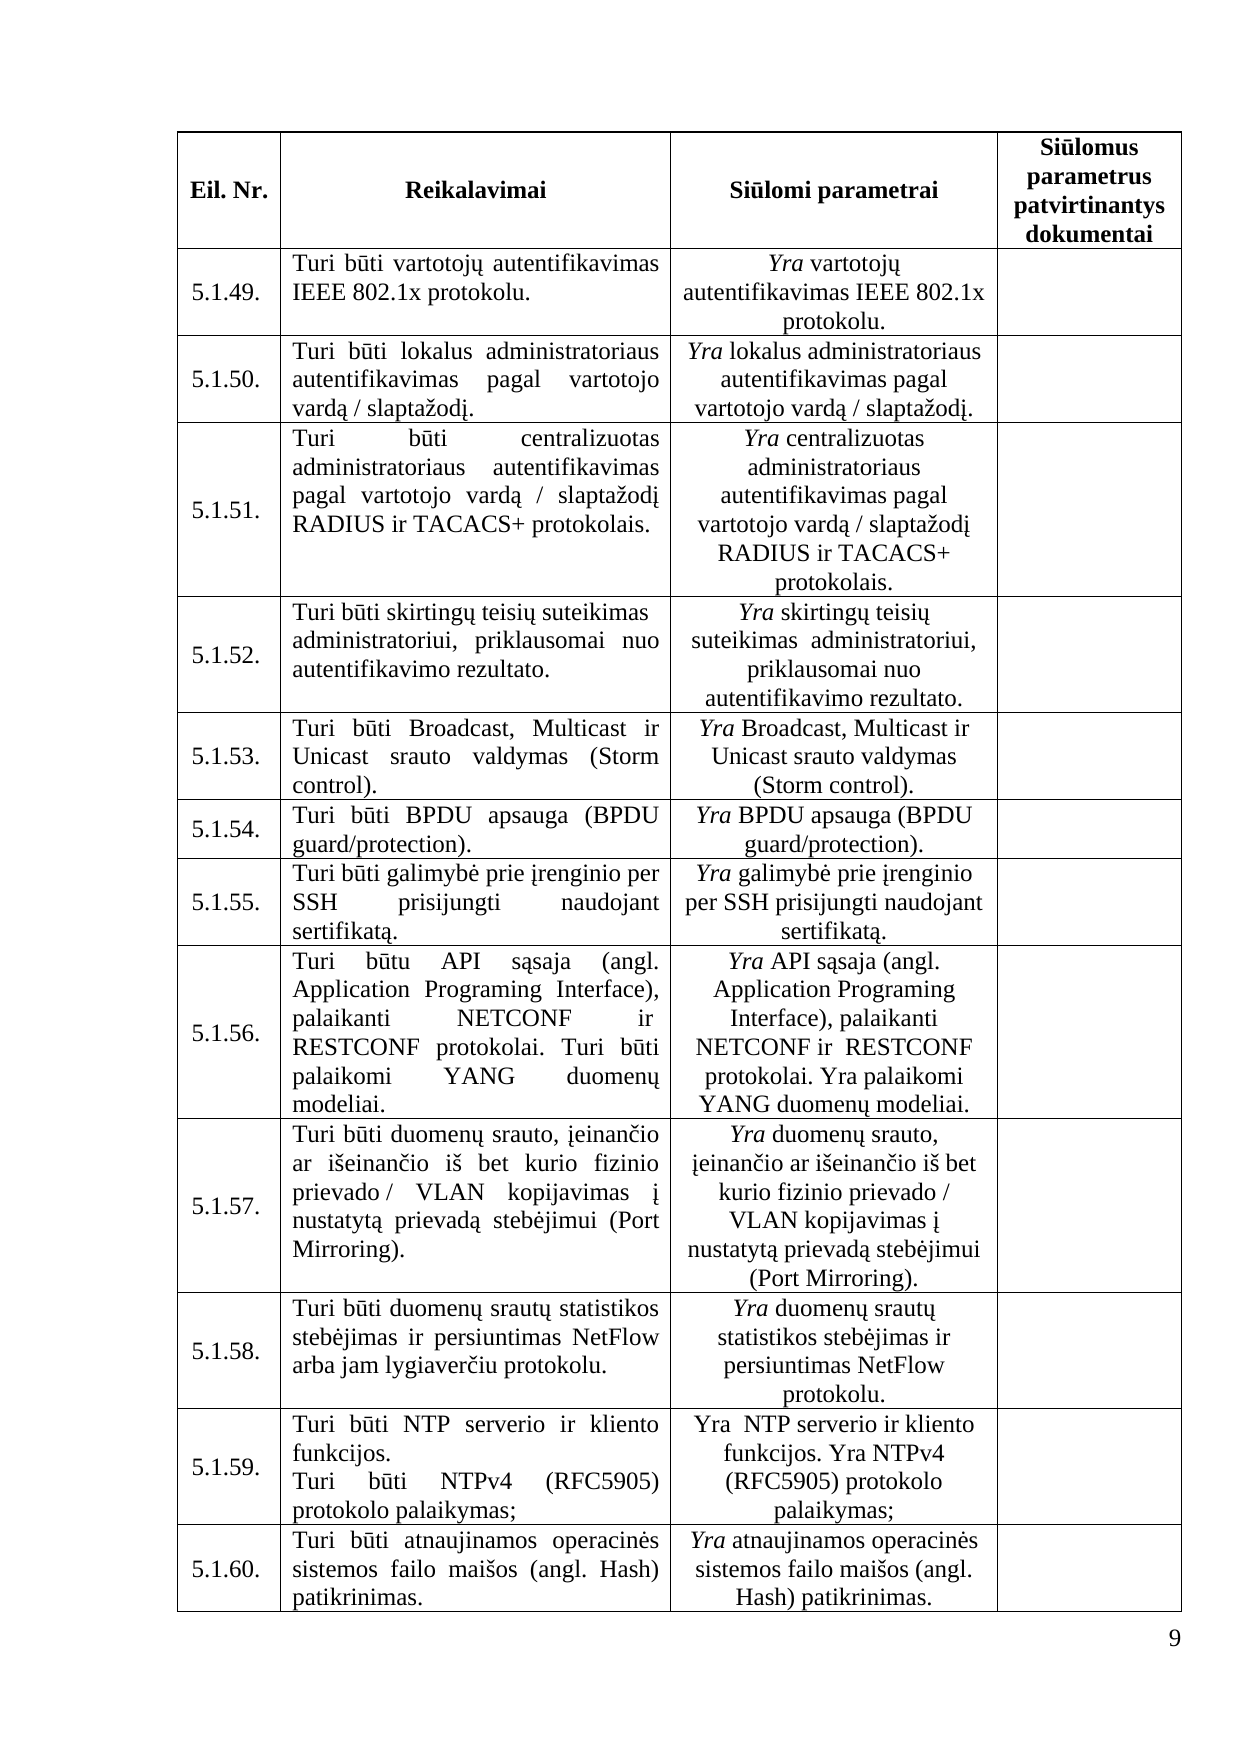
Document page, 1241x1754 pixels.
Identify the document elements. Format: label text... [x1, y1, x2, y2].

table_cell Yra Broadcast, Multicast ir Unicast srauto valdymas (Storm control). [671, 713, 997, 799]
table_cell Yra API sąsaja (angl. Application Programing Interface), palaikanti NETCONF ir RESTCONF protokolai. Yra palaikomi YANG duomenų modeliai. [671, 946, 997, 1118]
table_cell [178, 1119, 280, 1292]
table_cell [998, 597, 1181, 712]
table_cell [998, 946, 1181, 1118]
table_cell [998, 423, 1181, 596]
table_cell Turi būti BPDU apsauga (BPDU guard/protection). [281, 800, 670, 857]
table_header Eil. Nr. [178, 133, 280, 247]
table_cell [178, 1293, 280, 1408]
table_cell Turi būti duomenų srautų statistikos stebėjimas ir persiuntimas NetFlow arba jam lygiaverčiu protokolu. [281, 1293, 670, 1408]
table_cell Yra atnaujinamos operacinės sistemos failo maišos (angl. Hash) patikrinimas. [671, 1525, 997, 1611]
table_cell [178, 859, 280, 945]
table_cell [998, 713, 1181, 799]
table_cell [178, 336, 280, 422]
table_cell [998, 859, 1181, 945]
table_cell [998, 1409, 1181, 1524]
table_header Siūlomus parametrus patvirtinantys dokumentai [998, 133, 1181, 247]
table_cell [178, 1525, 280, 1611]
table_cell Yra NTP serverio ir kliento funkcijos. Yra NTPv4 (RFC5905) protokolo palaikymas; [671, 1409, 997, 1524]
table_cell Yra lokalus administratoriaus autentifikavimas pagal vartotojo vardą / slaptažodį. [671, 336, 997, 422]
table_cell [998, 336, 1181, 422]
table_cell Yra duomenų srautų statistikos stebėjimas ir persiuntimas NetFlow protokolu. [671, 1293, 997, 1408]
table_cell Turi būti Broadcast, Multicast ir Unicast srauto valdymas (Storm control). [281, 713, 670, 799]
table_cell Yra galimybė prie įrenginio per SSH prisijungti naudojant sertifikatą. [671, 859, 997, 945]
table_cell Turi būti duomenų srauto, įeinančio ar išeinančio iš bet kurio fizinio prievado / VLAN kopijavimas į nustatytą prievadą stebėjimui (Port Mirroring). [281, 1119, 670, 1292]
table_cell [178, 1409, 280, 1524]
table_cell Turi būti centralizuotas administratoriaus autentifikavimas pagal vartotojo vardą / slaptažodį RADIUS ir TACACS+ protokolais. [281, 423, 670, 596]
table_cell Yra centralizuotas administratoriaus autentifikavimas pagal vartotojo vardą / slaptažodį RADIUS ir TACACS+ protokolais. [671, 423, 997, 596]
table_header Siūlomi parametrai [671, 133, 997, 247]
table_cell [998, 1119, 1181, 1292]
table_cell Turi būti NTP serverio ir kliento funkcijos. Turi būti NTPv4 (RFC5905) protokolo palaikymas; [281, 1409, 670, 1524]
table_cell [998, 1525, 1181, 1611]
table_cell [998, 1293, 1181, 1408]
table_cell Turi būti galimybė prie įrenginio per SSH prisijungti naudojant sertifikatą. [281, 859, 670, 945]
table_cell [178, 946, 280, 1118]
table_cell Turi būti lokalus administratoriaus autentifikavimas pagal vartotojo vardą / slaptažodį. [281, 336, 670, 422]
table_cell Yra BPDU apsauga (BPDU guard/protection). [671, 800, 997, 857]
table_header Reikalavimai [281, 133, 670, 247]
table_cell [178, 713, 280, 799]
table_cell Yra skirtingų teisių suteikimas administratoriui, priklausomai nuo autentifikavimo rezultato. [671, 597, 997, 712]
table_cell [178, 800, 280, 857]
table_cell Turi būti vartotojų autentifikavimas IEEE 802.1x protokolu. [281, 249, 670, 335]
table_cell Turi būti skirtingų teisių suteikimas administratoriui, priklausomai nuo autentifikavimo rezultato. [281, 597, 670, 712]
table_cell [998, 249, 1181, 335]
table_cell Yra vartotojų autentifikavimas IEEE 802.1x protokolu. [671, 249, 997, 335]
table_cell [178, 597, 280, 712]
table_cell [998, 800, 1181, 857]
table_cell Yra duomenų srauto, įeinančio ar išeinančio iš bet kurio fizinio prievado / VLAN kopijavimas į nustatytą prievadą stebėjimui (Port Mirroring). [671, 1119, 997, 1292]
table_cell Turi būti atnaujinamos operacinės sistemos failo maišos (angl. Hash) patikrinimas. [281, 1525, 670, 1611]
table_cell Turi būtu API sąsaja (angl. Application Programing Interface), palaikanti NETCONF ir RESTCONF protokolai. Turi būti palaikomi YANG duomenų modeliai. [281, 946, 670, 1118]
table_cell [178, 423, 280, 596]
table_cell [178, 249, 280, 335]
